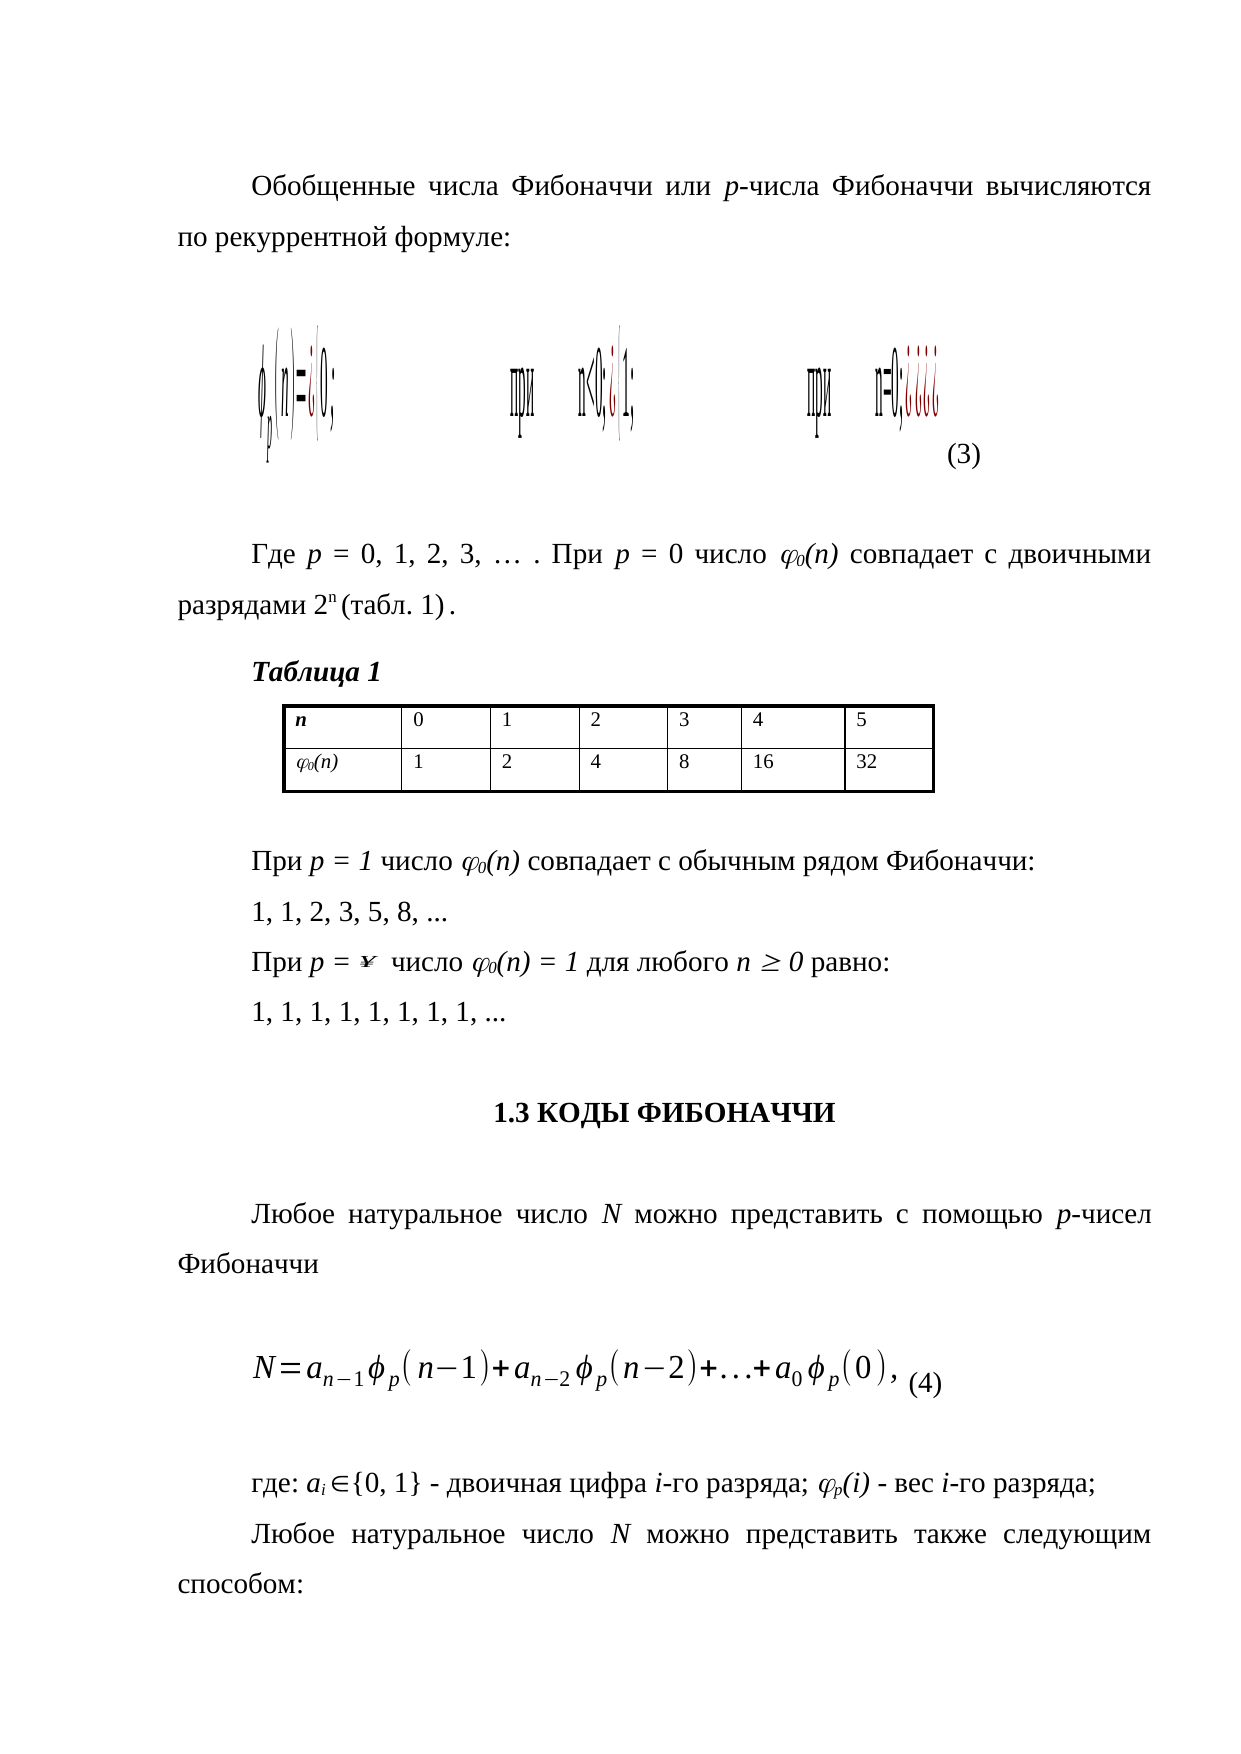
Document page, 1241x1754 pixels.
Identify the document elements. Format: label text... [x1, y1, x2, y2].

text 1.3 КОДЫ ФИБОНАЧЧИ [177, 1095, 1152, 1129]
text При р = 1 число 0(n) совпадает с обычным рядом Фибоначчи: [177, 843, 1152, 877]
table_header 2 [580, 708, 667, 748]
text (4) [177, 1347, 1152, 1398]
table_cell 2 [491, 749, 579, 790]
table_header 4 [742, 708, 844, 748]
table_header n [286, 708, 401, 748]
table_header 1 [491, 708, 579, 748]
table_header 3 [668, 708, 741, 748]
table_header 0 [402, 708, 490, 748]
table_cell 32 [846, 749, 932, 790]
text 1, 1, 1, 1, 1, 1, 1, 1, ... [177, 994, 1152, 1028]
table_cell 16 [742, 749, 844, 790]
table_cell 8 [668, 749, 741, 790]
table_cell 0(n) [286, 749, 401, 790]
subtitle Таблица 1 [177, 654, 1152, 687]
text (3) [177, 319, 1152, 469]
table_cell 4 [580, 749, 667, 790]
text Любое натуральное число N можно представить с помощью p-чисел Фибоначчи [177, 1196, 1152, 1279]
text 1, 1, 2, 3, 5, 8, ... [177, 894, 1152, 927]
text где: ai {0, 1} - двоичная цифра i-го разряда; p(i) - вес i-го разряда; [177, 1465, 1152, 1499]
table_cell 1 [402, 749, 490, 790]
table_header 5 [846, 708, 932, 748]
text Любое натуральное число N можно представить также следующим способом: [177, 1516, 1152, 1599]
text При р = число 0(n) = 1 для любого n 0 равно: [177, 944, 1152, 978]
text Где p = 0, 1, 2, 3, … . При р = 0 число 0(n) совпадает с двоичными разрядами 2n (табл. 1) . [177, 536, 1152, 620]
text Обобщенные числа Фибоначчи или p-числа Фибоначчи вычисляются по рекуррентной формуле: [177, 168, 1152, 252]
